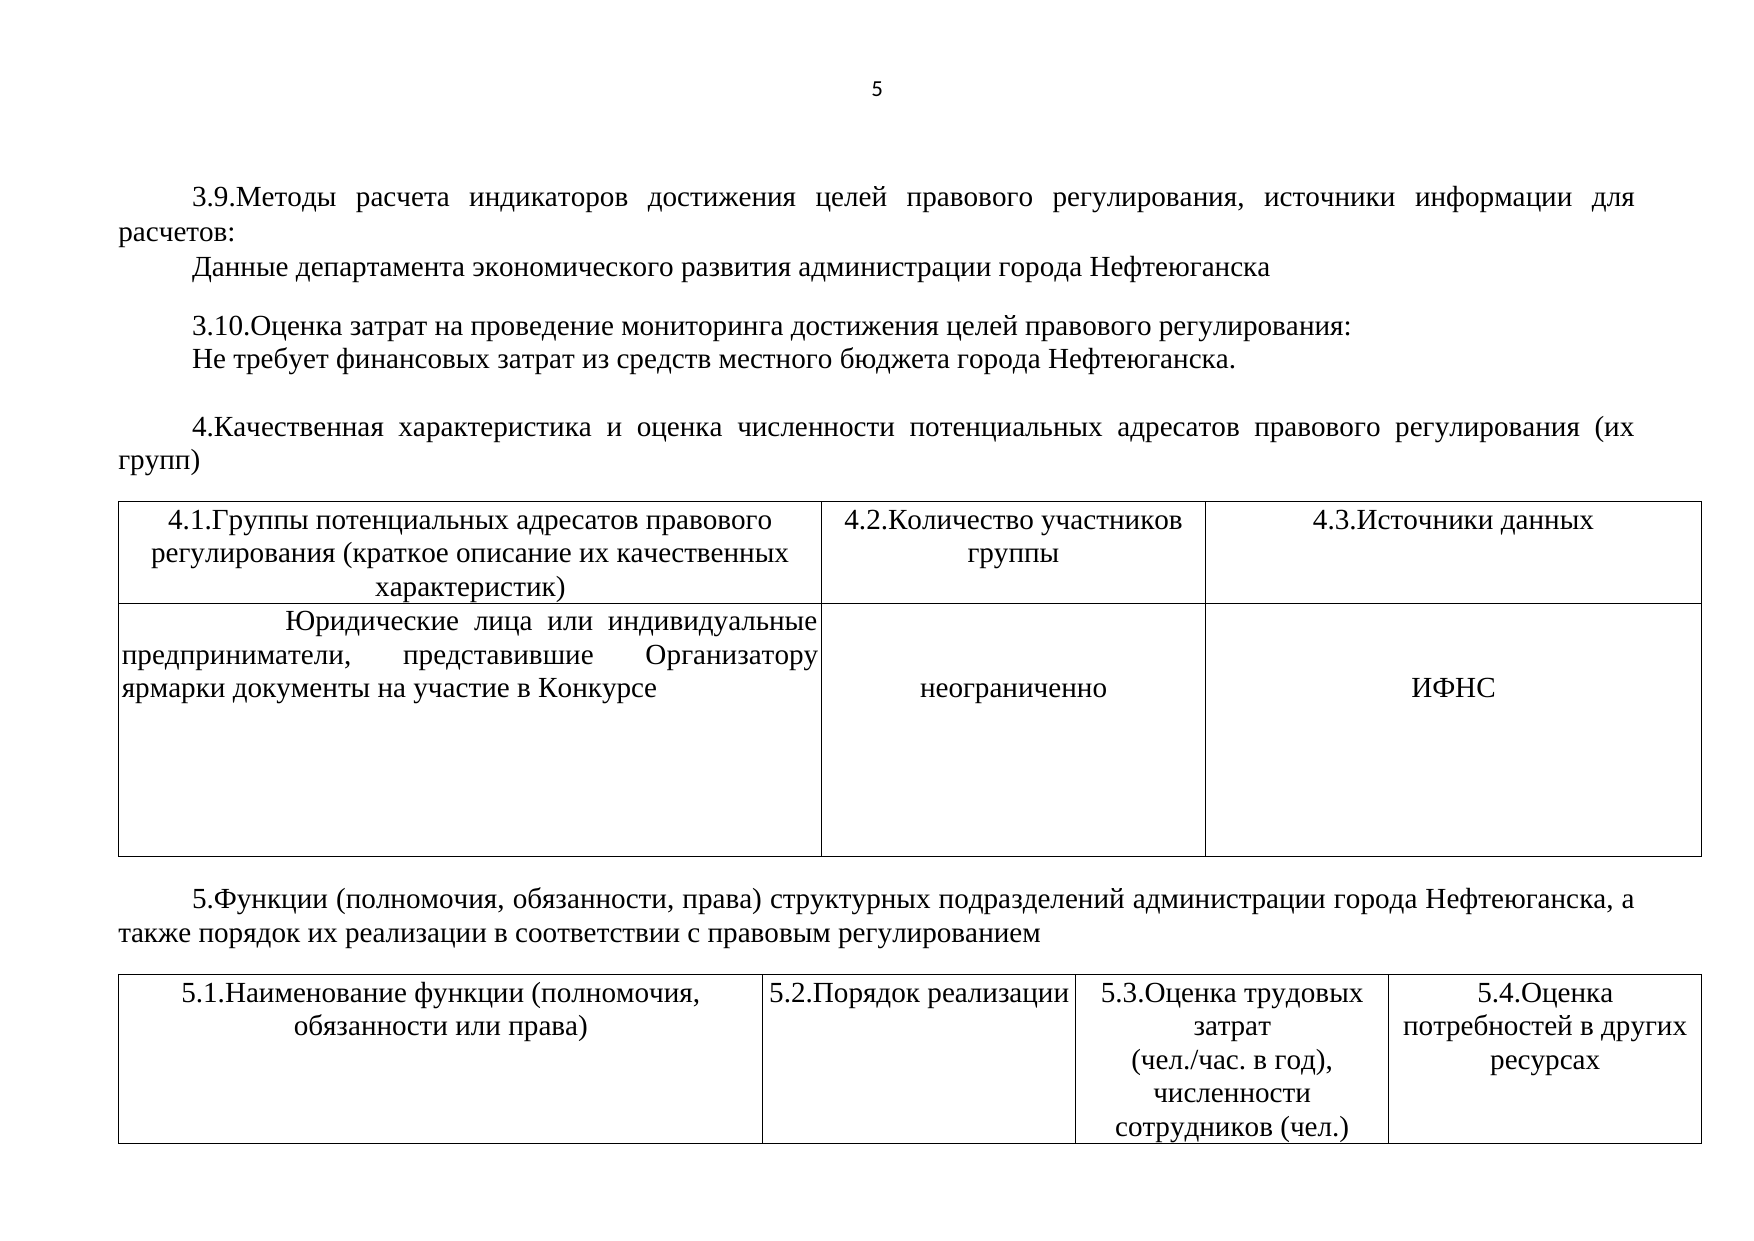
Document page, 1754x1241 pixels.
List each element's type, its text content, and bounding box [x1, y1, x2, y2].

table_header 5.1.Наименование функции (полномочия, обязанности или права) [119, 975, 762, 1142]
table_cell ИФНС [1206, 604, 1701, 856]
table_cell Юридические лица или индивидуальные предприниматели, представившие Организатору ярмарки документы на участие в Конкурсе [119, 604, 821, 856]
text Не требует финансовых затрат из средств местного бюджета города Нефтеюганска. [118, 342, 1636, 375]
table_cell неограниченно [822, 604, 1205, 856]
table_header 4.2.Количество участников группы [822, 502, 1205, 602]
table_header 4.1.Группы потенциальных адресатов правового регулирования (краткое описание их качественных характеристик) [119, 502, 821, 602]
text 4.Качественная характеристика и оценка численности потенциальных адресатов правового регулирования (их групп) [118, 409, 1636, 476]
table_header 5.4.Оценка потребностей в других ресурсах [1389, 975, 1701, 1142]
text Данные департамента экономического развития администрации города Нефтеюганска [118, 249, 1636, 282]
text 5.Функции (полномочия, обязанности, права) структурных подразделений администрации города Нефтеюганска, а также порядок их реализации в соответствии с правовым регулированием [118, 882, 1636, 949]
table_header 5.2.Порядок реализации [763, 975, 1075, 1142]
table_header 5.3.Оценка трудовых затрат (чел./час. в год), численности сотрудников (чел.) [1076, 975, 1388, 1142]
text 3.10.Оценка затрат на проведение мониторинга достижения целей правового регулирования: [118, 308, 1636, 342]
text 3.9.Методы расчета индикаторов достижения целей правового регулирования, источники информации для расчетов: [118, 179, 1636, 249]
table_header 4.3.Источники данных [1206, 502, 1701, 602]
